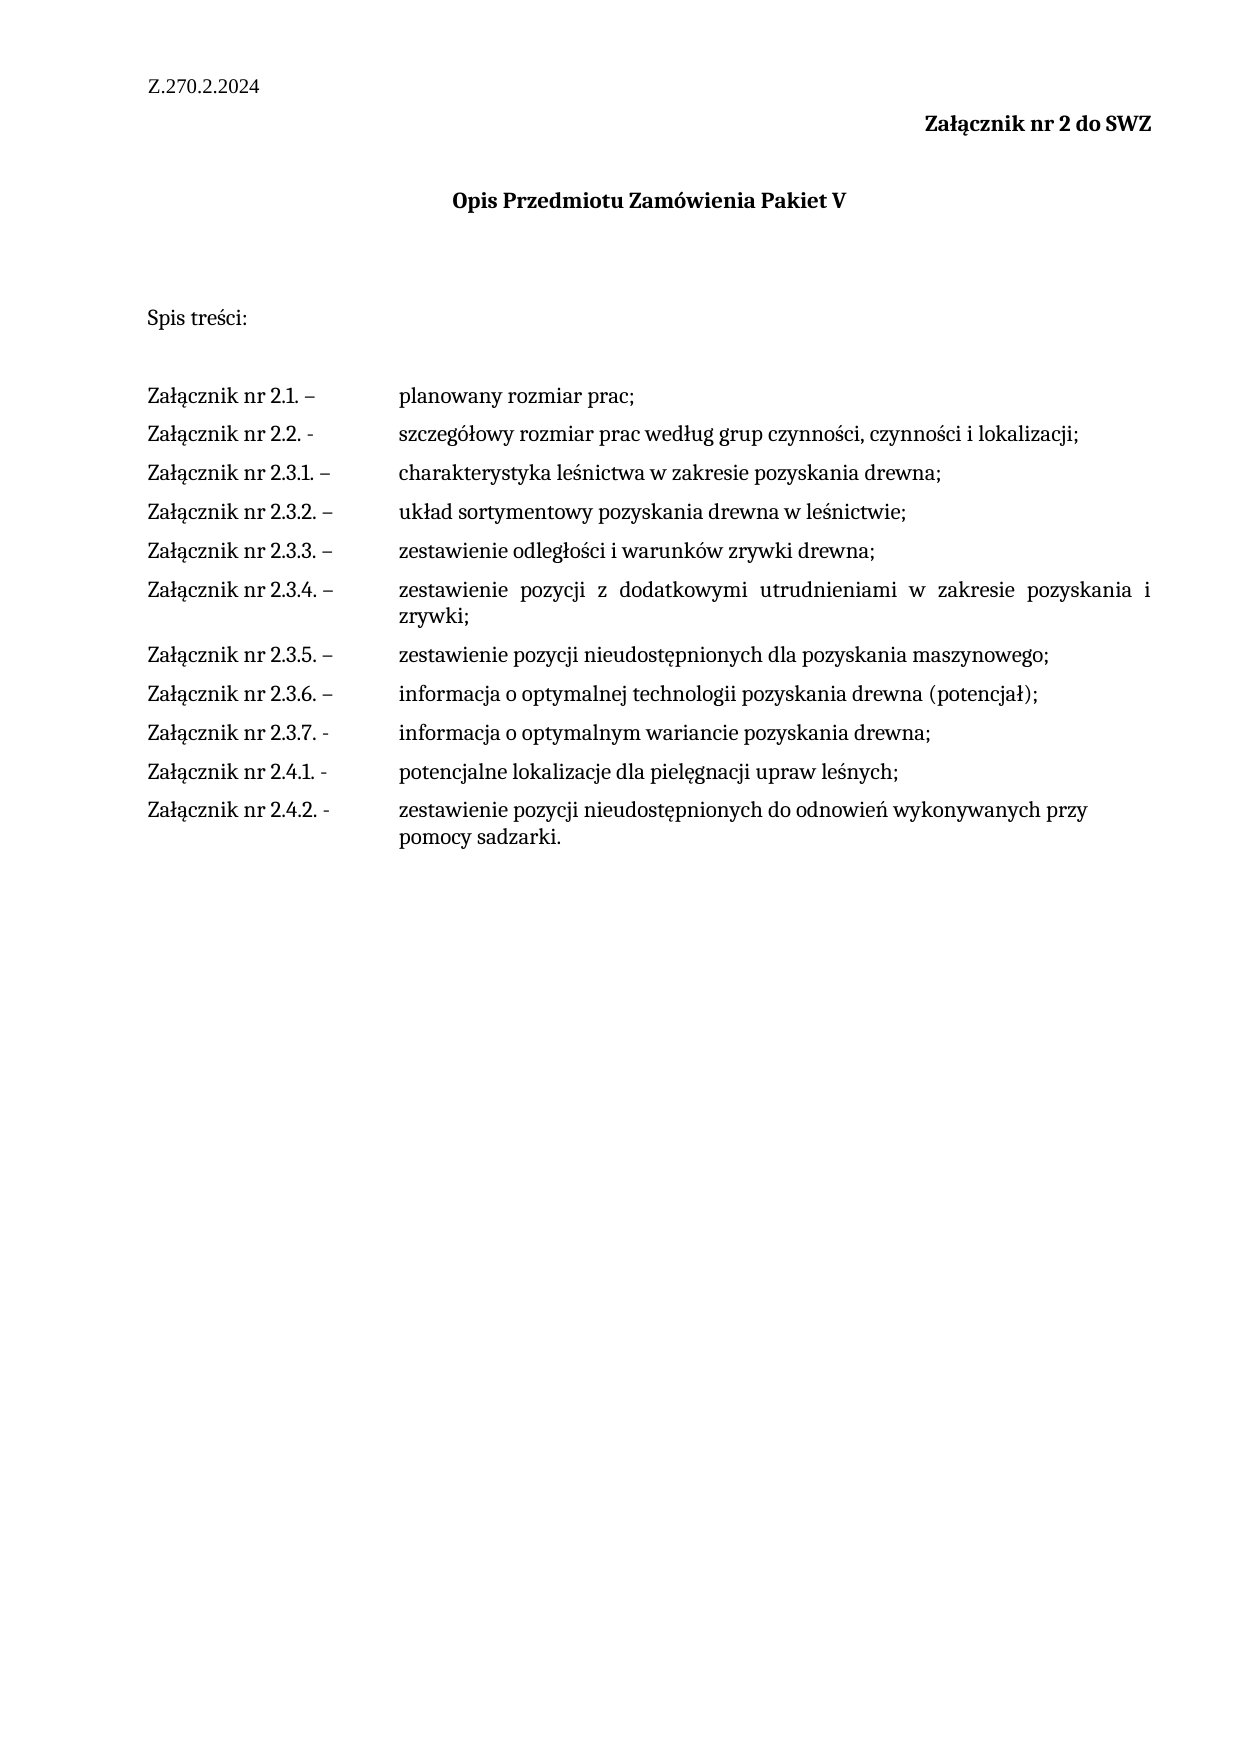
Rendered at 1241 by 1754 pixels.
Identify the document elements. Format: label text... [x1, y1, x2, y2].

text Załącznik nr 2.3.1. – charakterystyka leśnictwa w zakresie pozyskania drewna; [148, 460, 1152, 486]
text Załącznik nr 2 do SWZ [148, 110, 1152, 137]
text Załącznik nr 2.1. – planowany rozmiar prac; [148, 382, 1152, 409]
text Załącznik nr 2.3.2. – układ sortymentowy pozyskania drewna w leśnictwie; [148, 499, 1152, 525]
text Załącznik nr 2.2. - szczegółowy rozmiar prac według grup czynności, czynności i lokalizacji; [148, 421, 1152, 448]
text Załącznik nr 2.3.4. – zestawienie pozycji z dodatkowymi utrudnieniami w zakresie pozyskania i zrywki; [148, 577, 1152, 629]
text Spis treści: [148, 305, 1152, 331]
text Opis Przedmiotu Zamówienia Pakiet V [148, 188, 1152, 214]
text Załącznik nr 2.3.5. – zestawienie pozycji nieudostępnionych dla pozyskania maszynowego; [148, 642, 1152, 668]
text Załącznik nr 2.4.1. - potencjalne lokalizacje dla pielęgnacji upraw leśnych; [148, 758, 1152, 785]
text Załącznik nr 2.4.2. - zestawienie pozycji nieudostępnionych do odnowień wykonywanych przy pomocy sadzarki. [148, 797, 1152, 850]
text Załącznik nr 2.3.3. – zestawienie odległości i warunków zrywki drewna; [148, 538, 1152, 564]
text Załącznik nr 2.3.6. – informacja o optymalnej technologii pozyskania drewna (potencjał); [148, 681, 1152, 707]
text Załącznik nr 2.3.7. - informacja o optymalnym wariancie pozyskania drewna; [148, 719, 1152, 746]
